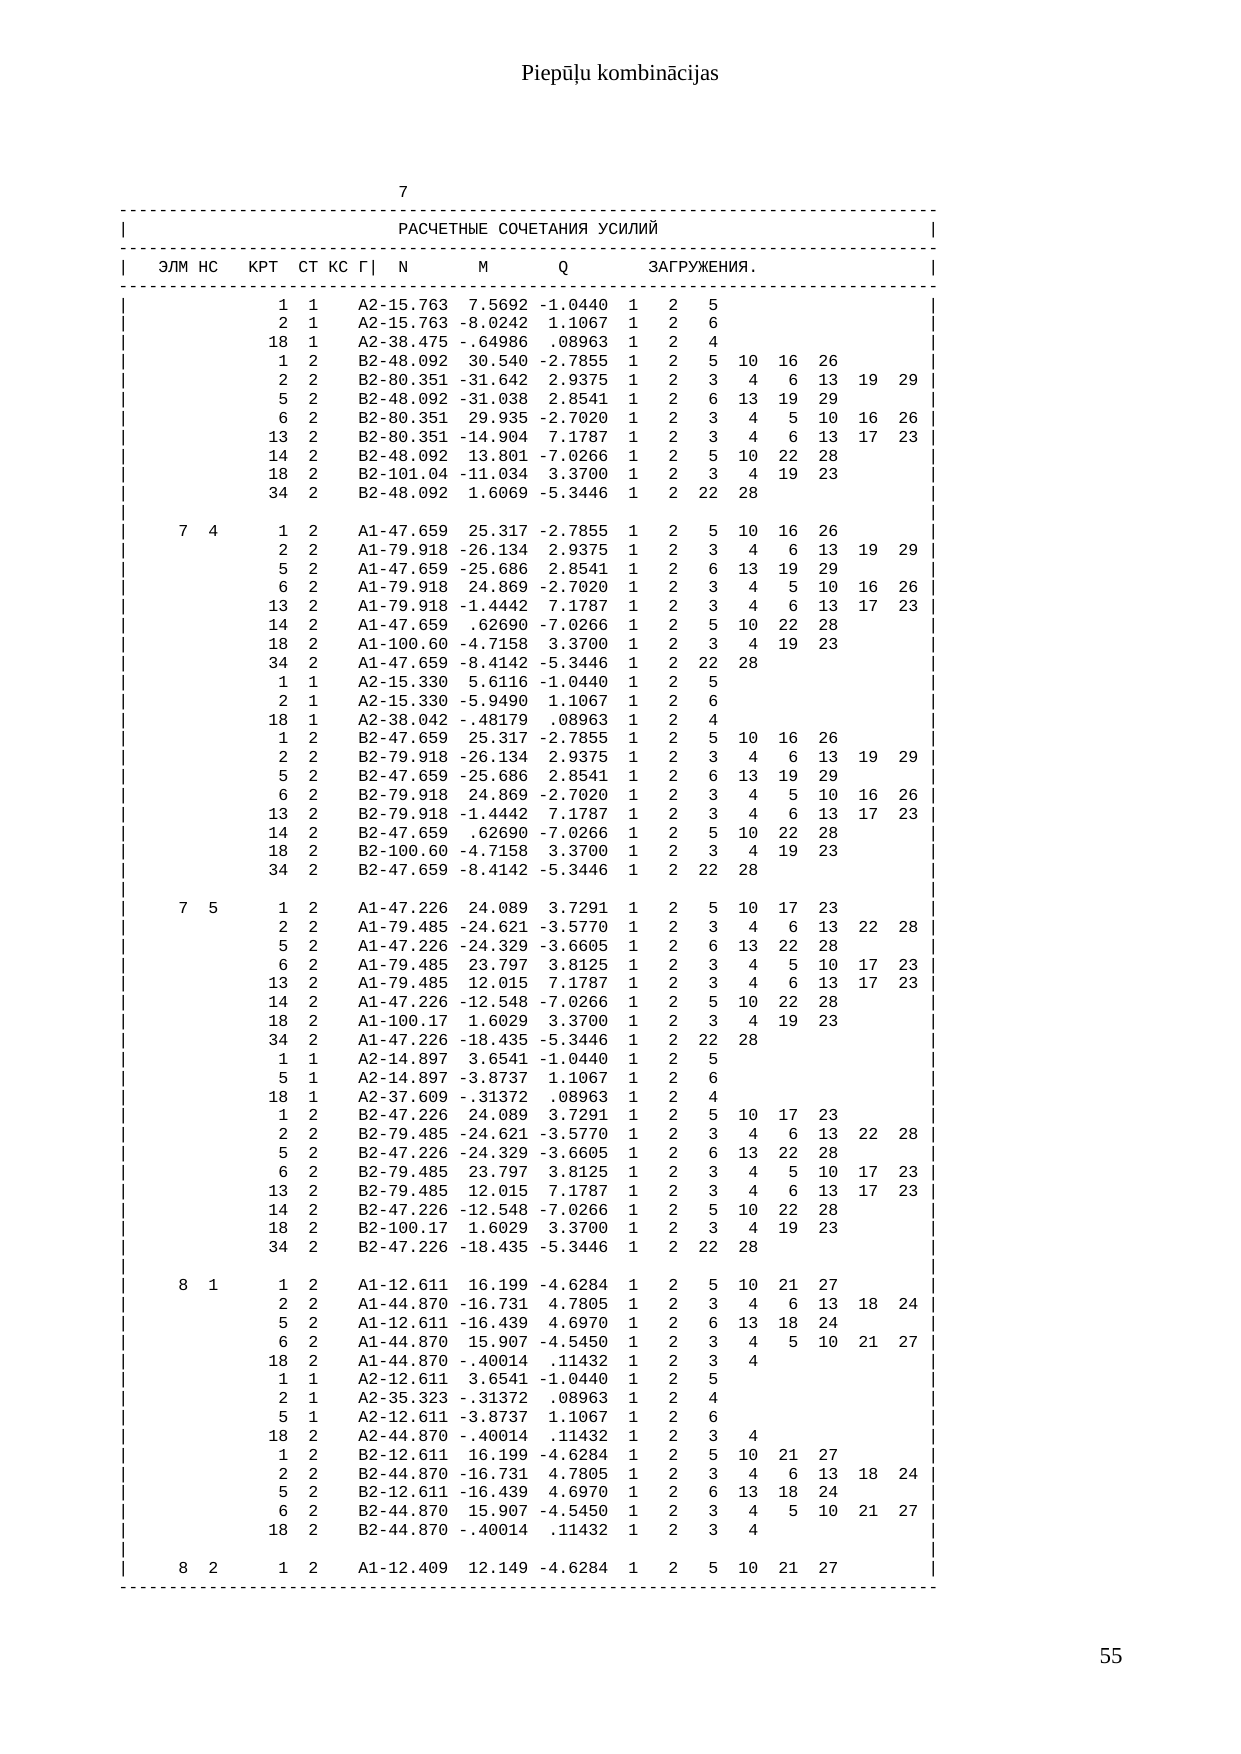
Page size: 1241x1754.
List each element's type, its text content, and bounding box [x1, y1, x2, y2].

text | 2 2 A1-44.870 -16.731 4.7805 1 2 3 4 6 13 18 24 | [118, 1296, 1122, 1314]
text | 2 1 A2-35.323 -.31372 .08963 1 2 4 | [118, 1390, 1122, 1409]
text | 2 1 A2-15.330 -5.9490 1.1067 1 2 6 | [118, 692, 1122, 711]
text | 13 2 B2-79.918 -1.4442 7.1787 1 2 3 4 6 13 17 23 | [118, 805, 1122, 824]
text | 1 1 A2-12.611 3.6541 -1.0440 1 2 5 | [118, 1371, 1122, 1390]
text | 2 2 A1-79.918 -26.134 2.9375 1 2 3 4 6 13 19 29 | [118, 541, 1122, 560]
text | 18 2 B2-100.17 1.6029 3.3700 1 2 3 4 19 23 | [118, 1220, 1122, 1239]
text | 18 1 A2-38.042 -.48179 .08963 1 2 4 | [118, 711, 1122, 730]
text | | [118, 881, 1122, 899]
text | 1 1 A2-15.763 7.5692 -1.0440 1 2 5 | [118, 296, 1122, 315]
text | 2 2 B2-79.918 -26.134 2.9375 1 2 3 4 6 13 19 29 | [118, 749, 1122, 768]
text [118, 202, 1122, 221]
text | 13 2 B2-79.485 12.015 7.1787 1 2 3 4 6 13 17 23 | [118, 1182, 1122, 1201]
text | 34 2 B2-47.226 -18.435 -5.3446 1 2 22 28 | [118, 1239, 1122, 1258]
text | 34 2 B2-47.659 -8.4142 -5.3446 1 2 22 28 | [118, 862, 1122, 881]
text | 18 1 A2-38.475 -.64986 .08963 1 2 4 | [118, 334, 1122, 353]
text | 2 2 B2-79.485 -24.621 -3.5770 1 2 3 4 6 13 22 28 | [118, 1126, 1122, 1145]
text | 2 1 A2-15.763 -8.0242 1.1067 1 2 6 | [118, 315, 1122, 334]
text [118, 1578, 1122, 1597]
text | 14 2 A1-47.659 .62690 -7.0266 1 2 5 10 22 28 | [118, 617, 1122, 636]
text | 5 2 A1-12.611 -16.439 4.6970 1 2 6 13 18 24 | [118, 1314, 1122, 1333]
text | 13 2 B2-80.351 -14.904 7.1787 1 2 3 4 6 13 17 23 | [118, 428, 1122, 447]
text | 7 4 1 2 A1-47.659 25.317 -2.7855 1 2 5 10 16 26 | [118, 522, 1122, 541]
text | РАСЧЕТНЫЕ СОЧЕТАНИЯ УСИЛИЙ | [118, 221, 1122, 240]
text | 14 2 A1-47.226 -12.548 -7.0266 1 2 5 10 22 28 | [118, 994, 1122, 1013]
text | 18 2 A1-44.870 -.40014 .11432 1 2 3 4 | [118, 1352, 1122, 1371]
text | 34 2 A1-47.659 -8.4142 -5.3446 1 2 22 28 | [118, 654, 1122, 673]
text | | [118, 1258, 1122, 1277]
text ---------------------------------------------------------------------------------- [118, 277, 1122, 296]
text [118, 240, 1122, 258]
text | 6 2 B2-79.485 23.797 3.8125 1 2 3 4 5 10 17 23 | [118, 1163, 1122, 1182]
text | 1 2 B2-47.659 25.317 -2.7855 1 2 5 10 16 26 | [118, 730, 1122, 749]
text | 13 2 A1-79.485 12.015 7.1787 1 2 3 4 6 13 17 23 | [118, 975, 1122, 994]
text | ЭЛМ НС KРT СТ КС Г| N M Q ЗАГРУЖЕНИЯ. | [118, 258, 1122, 277]
text | 34 2 B2-48.092 1.6069 -5.3446 1 2 22 28 | [118, 485, 1122, 504]
text | 6 2 B2-44.870 15.907 -4.5450 1 2 3 4 5 10 21 27 | [118, 1503, 1122, 1522]
text 7 [118, 183, 1122, 202]
text | 8 1 1 2 A1-12.611 16.199 -4.6284 1 2 5 10 21 27 | [118, 1277, 1122, 1296]
text | 6 2 A1-79.485 23.797 3.8125 1 2 3 4 5 10 17 23 | [118, 956, 1122, 975]
text | 14 2 B2-47.226 -12.548 -7.0266 1 2 5 10 22 28 | [118, 1201, 1122, 1220]
text | 5 2 B2-12.611 -16.439 4.6970 1 2 6 13 18 24 | [118, 1484, 1122, 1503]
text | 6 2 A1-79.918 24.869 -2.7020 1 2 3 4 5 10 16 26 | [118, 579, 1122, 598]
text | 2 2 B2-44.870 -16.731 4.7805 1 2 3 4 6 13 18 24 | [118, 1465, 1122, 1484]
text | 1 2 B2-12.611 16.199 -4.6284 1 2 5 10 21 27 | [118, 1446, 1122, 1465]
text | 5 2 B2-48.092 -31.038 2.8541 1 2 6 13 19 29 | [118, 391, 1122, 409]
text | 7 5 1 2 A1-47.226 24.089 3.7291 1 2 5 10 17 23 | [118, 899, 1122, 918]
text | 14 2 B2-47.659 .62690 -7.0266 1 2 5 10 22 28 | [118, 824, 1122, 843]
text | 2 2 B2-80.351 -31.642 2.9375 1 2 3 4 6 13 19 29 | [118, 372, 1122, 391]
text | 18 2 A2-44.870 -.40014 .11432 1 2 3 4 | [118, 1427, 1122, 1446]
text | 5 2 B2-47.659 -25.686 2.8541 1 2 6 13 19 29 | [118, 768, 1122, 786]
text | 34 2 A1-47.226 -18.435 -5.3446 1 2 22 28 | [118, 1032, 1122, 1050]
text | 18 2 A1-100.17 1.6029 3.3700 1 2 3 4 19 23 | [118, 1013, 1122, 1032]
text | 13 2 A1-79.918 -1.4442 7.1787 1 2 3 4 6 13 17 23 | [118, 598, 1122, 617]
text | 5 2 A1-47.226 -24.329 -3.6605 1 2 6 13 22 28 | [118, 937, 1122, 956]
text | 18 2 B2-101.04 -11.034 3.3700 1 2 3 4 19 23 | [118, 466, 1122, 485]
text | 18 2 A1-100.60 -4.7158 3.3700 1 2 3 4 19 23 | [118, 636, 1122, 654]
text | 6 2 A1-44.870 15.907 -4.5450 1 2 3 4 5 10 21 27 | [118, 1333, 1122, 1352]
text | 5 2 A1-47.659 -25.686 2.8541 1 2 6 13 19 29 | [118, 560, 1122, 579]
text | 1 2 B2-47.226 24.089 3.7291 1 2 5 10 17 23 | [118, 1107, 1122, 1126]
text | 18 1 A2-37.609 -.31372 .08963 1 2 4 | [118, 1088, 1122, 1107]
text | 5 2 B2-47.226 -24.329 -3.6605 1 2 6 13 22 28 | [118, 1145, 1122, 1163]
text | | [118, 1541, 1122, 1559]
text | 2 2 A1-79.485 -24.621 -3.5770 1 2 3 4 6 13 22 28 | [118, 918, 1122, 937]
text | 1 2 B2-48.092 30.540 -2.7855 1 2 5 10 16 26 | [118, 353, 1122, 372]
text | 5 1 A2-12.611 -3.8737 1.1067 1 2 6 | [118, 1409, 1122, 1427]
text | 5 1 A2-14.897 -3.8737 1.1067 1 2 6 | [118, 1069, 1122, 1088]
text | | [118, 504, 1122, 522]
text | 18 2 B2-100.60 -4.7158 3.3700 1 2 3 4 19 23 | [118, 843, 1122, 862]
text | 14 2 B2-48.092 13.801 -7.0266 1 2 5 10 22 28 | [118, 447, 1122, 466]
text | 18 2 B2-44.870 -.40014 .11432 1 2 3 4 | [118, 1522, 1122, 1541]
text | 1 1 A2-15.330 5.6116 -1.0440 1 2 5 | [118, 673, 1122, 692]
text | 6 2 B2-80.351 29.935 -2.7020 1 2 3 4 5 10 16 26 | [118, 409, 1122, 428]
text | 1 1 A2-14.897 3.6541 -1.0440 1 2 5 | [118, 1050, 1122, 1069]
text | 6 2 B2-79.918 24.869 -2.7020 1 2 3 4 5 10 16 26 | [118, 786, 1122, 805]
text | 8 2 1 2 A1-12.409 12.149 -4.6284 1 2 5 10 21 27 | [118, 1559, 1122, 1578]
